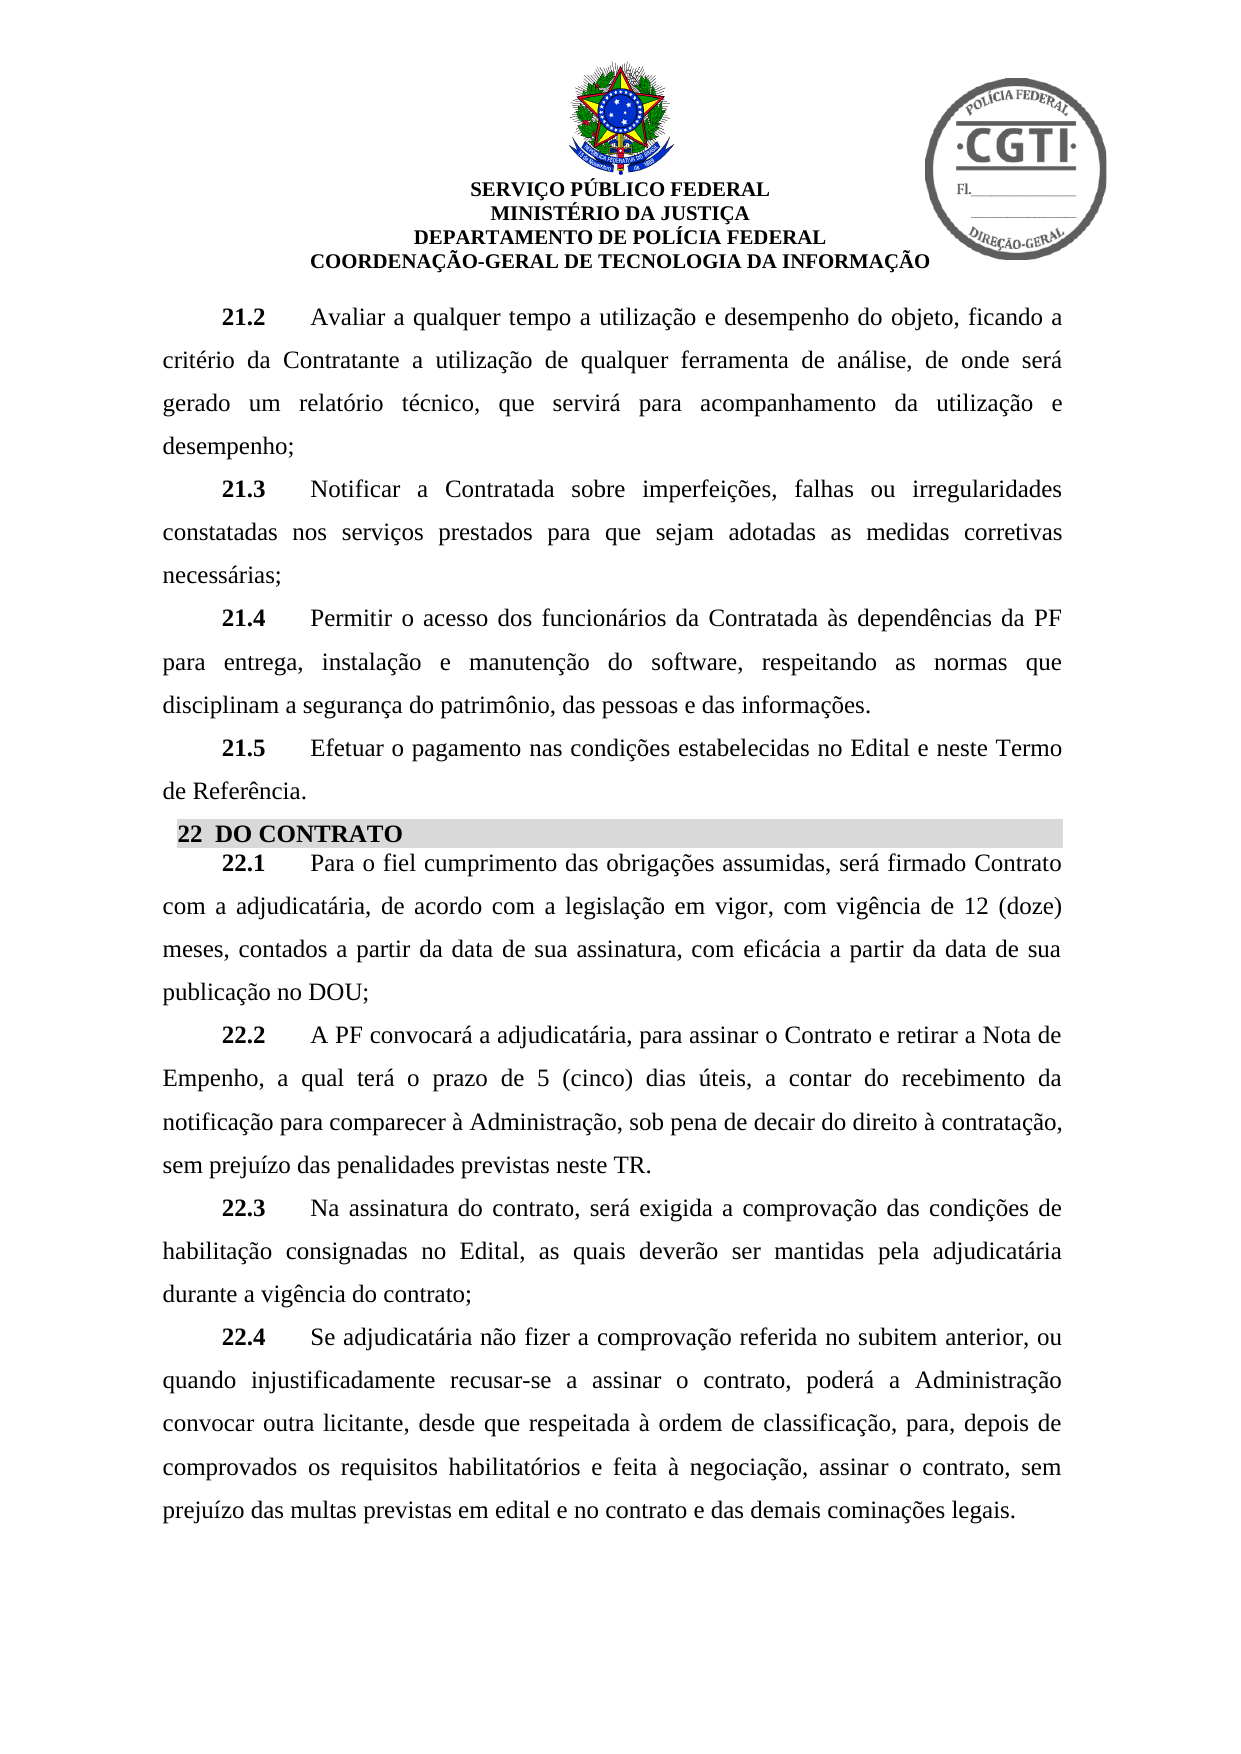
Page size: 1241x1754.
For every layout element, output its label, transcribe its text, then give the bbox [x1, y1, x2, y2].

picture [563, 59, 677, 177]
subtitle Avaliar a qualquer tempo a utilização e desempenho do objeto, ficando a critério da Contratante a utilização de qualquer ferramenta de análise, de onde será gerado um relatório técnico, que servirá para acompanhamento da utilização e desempenho; [162, 302, 1063, 460]
subtitle Efetuar o pagamento nas condições estabelecidas no Edital e neste Termo de Referência. [162, 733, 1063, 805]
subtitle Se adjudicatária não fizer a comprovação referida no subitem anterior, ou quando injustificadamente recusar-se a assinar o contrato, poderá a Administração convocar outra licitante, desde que respeitada à ordem de classificação, para, depois de comprovados os requisitos habilitatórios e feita à negociação, assinar o contrato, sem prejuízo das multas previstas em edital e no contrato e das demais cominações legais. [162, 1322, 1063, 1523]
picture [925, 78, 1107, 260]
subtitle Permitir o acesso dos funcionários da Contratada às dependências da PF para entrega, instalação e manutenção do software, respeitando as normas que disciplinam a segurança do patrimônio, das pessoas e das informações. [162, 603, 1063, 718]
subtitle Notificar a Contratada sobre imperfeições, falhas ou irregularidades constatadas nos serviços prestados para que sejam adotadas as medidas corretivas necessárias; [162, 474, 1063, 589]
subtitle A PF convocará a adjudicatária, para assinar o Contrato e retirar a Nota de Empenho, a qual terá o prazo de 5 (cinco) dias úteis, a contar do recebimento da notificação para comparecer à Administração, sob pena de decair do direito à contratação, sem prejuízo das penalidades previstas neste TR. [162, 1020, 1063, 1178]
subtitle Na assinatura do contrato, será exigida a comprovação das condições de habilitação consignadas no Edital, as quais deverão ser mantidas pela adjudicatária durante a vigência do contrato; [162, 1193, 1063, 1308]
subtitle DO CONTRATO [177, 819, 1063, 848]
subtitle Para o fiel cumprimento das obrigações assumidas, será firmado Contrato com a adjudicatária, de acordo com a legislação em vigor, com vigência de 12 (doze) meses, contados a partir da data de sua assinatura, com eficácia a partir da data de sua publicação no DOU; [162, 848, 1063, 1006]
